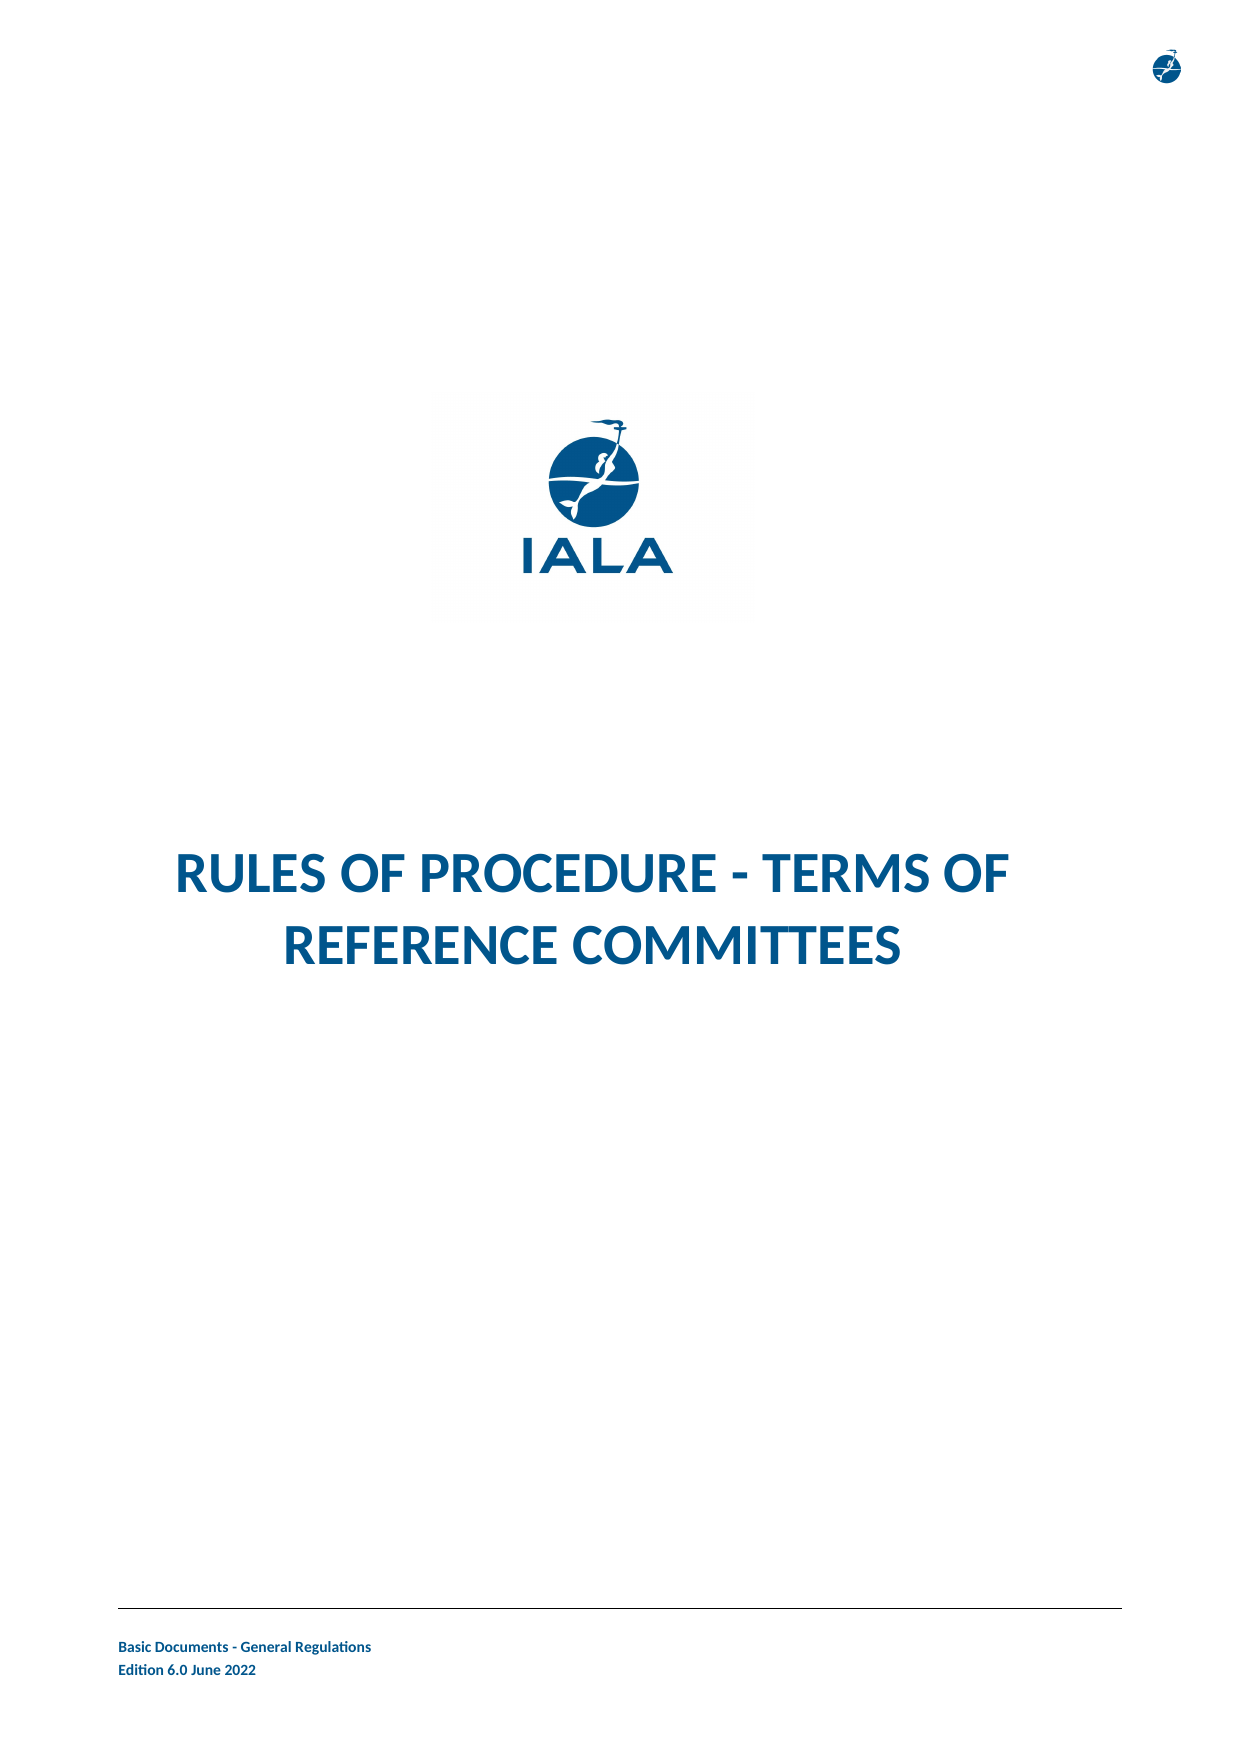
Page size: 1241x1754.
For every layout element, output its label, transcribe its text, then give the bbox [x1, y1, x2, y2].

title Rules of Procedure - Terms of Reference Committees [118, 836, 1068, 979]
picture [430, 392, 756, 623]
picture [1121, 0, 1240, 118]
